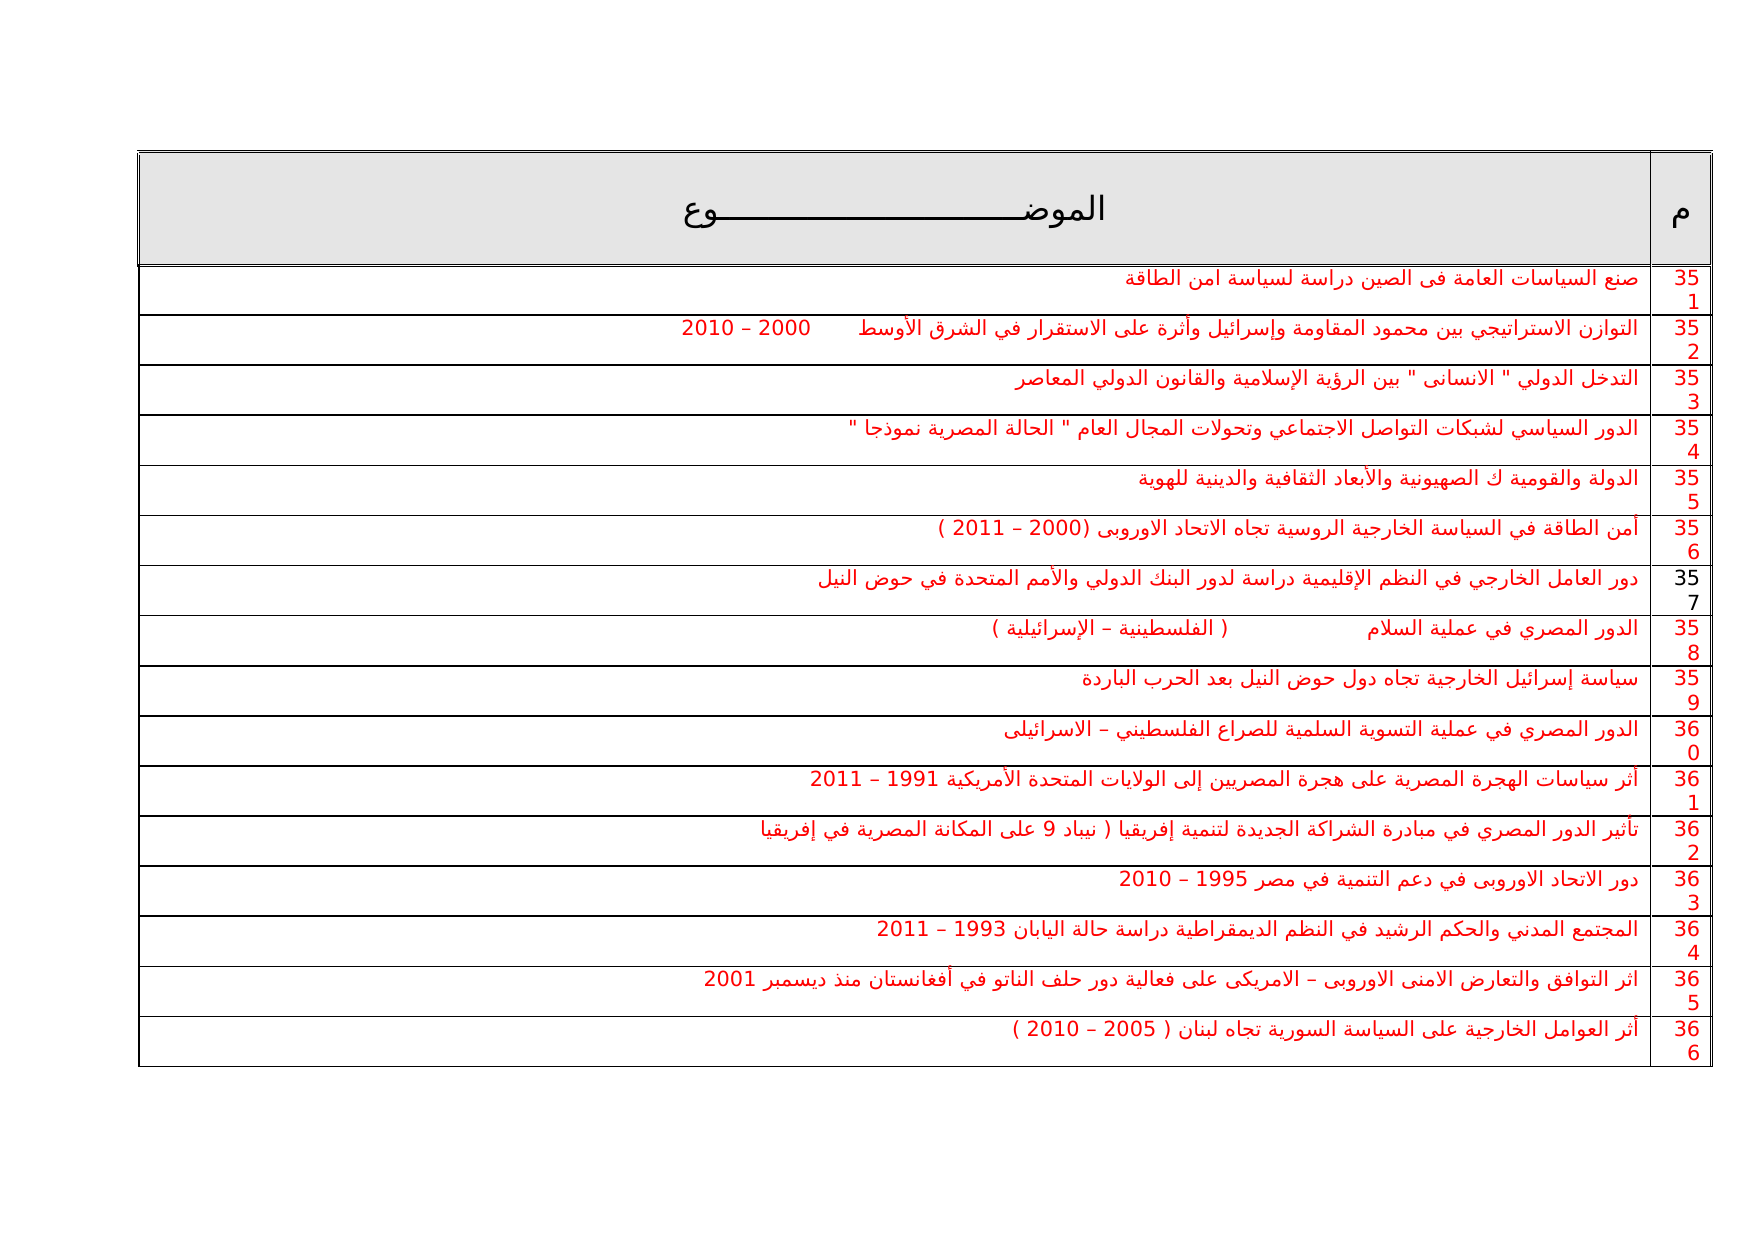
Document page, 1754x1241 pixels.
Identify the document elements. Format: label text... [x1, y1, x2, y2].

table_cell 361 [1651, 766, 1710, 815]
table_cell أمن الطاقة في السياسة الخارجية الروسية تجاه الاتحاد الاوروبى (2000 – 2011 ) [140, 516, 1650, 565]
table_cell صنع السياسات العامة فى الصين دراسة لسياسة امن الطاقة [140, 267, 1650, 314]
table_cell الدور المصري في عملية التسوية السلمية للصراع الفلسطيني – الاسرائيلى [140, 717, 1650, 765]
table_cell 354 [1651, 415, 1710, 464]
table_cell 360 [1651, 716, 1710, 765]
table_cell 357 [1651, 566, 1710, 615]
table_cell اثر التوافق والتعارض الامنى الاوروبى – الامريكى على فعالية دور حلف الناتو في أفغانستان منذ ديسمبر 2001 [140, 967, 1650, 1016]
table_cell 359 [1651, 666, 1710, 715]
table_cell سياسة إسرائيل الخارجية تجاه دول حوض النيل بعد الحرب الباردة [140, 667, 1650, 715]
table_cell تأثير الدور المصري في مبادرة الشراكة الجديدة لتنمية إفريقيا ( نيباد 9 على المكانة المصرية في إفريقيا [140, 817, 1650, 865]
table_header الموضـــــــــــــــــــــــــــــــوع [139, 153, 1650, 264]
table_cell 351 [1651, 267, 1710, 314]
table_cell أثر العوامل الخارجية على السياسة السورية تجاه لبنان ( 2005 – 2010 ) [140, 1017, 1650, 1066]
table_cell 352 [1651, 315, 1710, 364]
table_cell 356 [1651, 516, 1710, 565]
table_cell 355 [1651, 466, 1710, 514]
table_cell دور العامل الخارجي في النظم الإقليمية دراسة لدور البنك الدولي والأمم المتحدة في حوض النيل [140, 566, 1650, 615]
table_cell الدور السياسي لشبكات التواصل الاجتماعي وتحولات المجال العام " الحالة المصرية نموذجا " [140, 416, 1650, 464]
table_cell دور الاتحاد الاوروبى في دعم التنمية في مصر 1995 – 2010 [140, 867, 1650, 915]
table_cell 358 [1651, 616, 1710, 665]
table_header م [1651, 151, 1712, 264]
table_cell 353 [1651, 365, 1710, 414]
table_cell 364 [1651, 916, 1710, 966]
table_cell المجتمع المدني والحكم الرشيد في النظم الديمقراطية دراسة حالة اليابان 1993 – 2011 [140, 917, 1650, 966]
table_cell التوازن الاستراتيجي بين محمود المقاومة وإسرائيل وأثرة على الاستقرار في الشرق الأوسط 2000 – 2010 [140, 316, 1650, 364]
table_cell 363 [1651, 866, 1710, 915]
table_cell 366 [1651, 1017, 1710, 1066]
table_cell 365 [1651, 967, 1710, 1016]
table_cell أثر سياسات الهجرة المصرية على هجرة المصريين إلى الولايات المتحدة الأمريكية 1991 – 2011 [140, 767, 1650, 815]
table_cell 362 [1651, 816, 1710, 865]
table_cell الدور المصري في عملية السلام ( الفلسطينية – الإسرائيلية ) [140, 616, 1650, 665]
table_cell التدخل الدولي " الانسانى " بين الرؤية الإسلامية والقانون الدولي المعاصر [140, 366, 1650, 414]
table_cell الدولة والقومية ك الصهيونية والأبعاد الثقافية والدينية للهوية [140, 466, 1650, 514]
